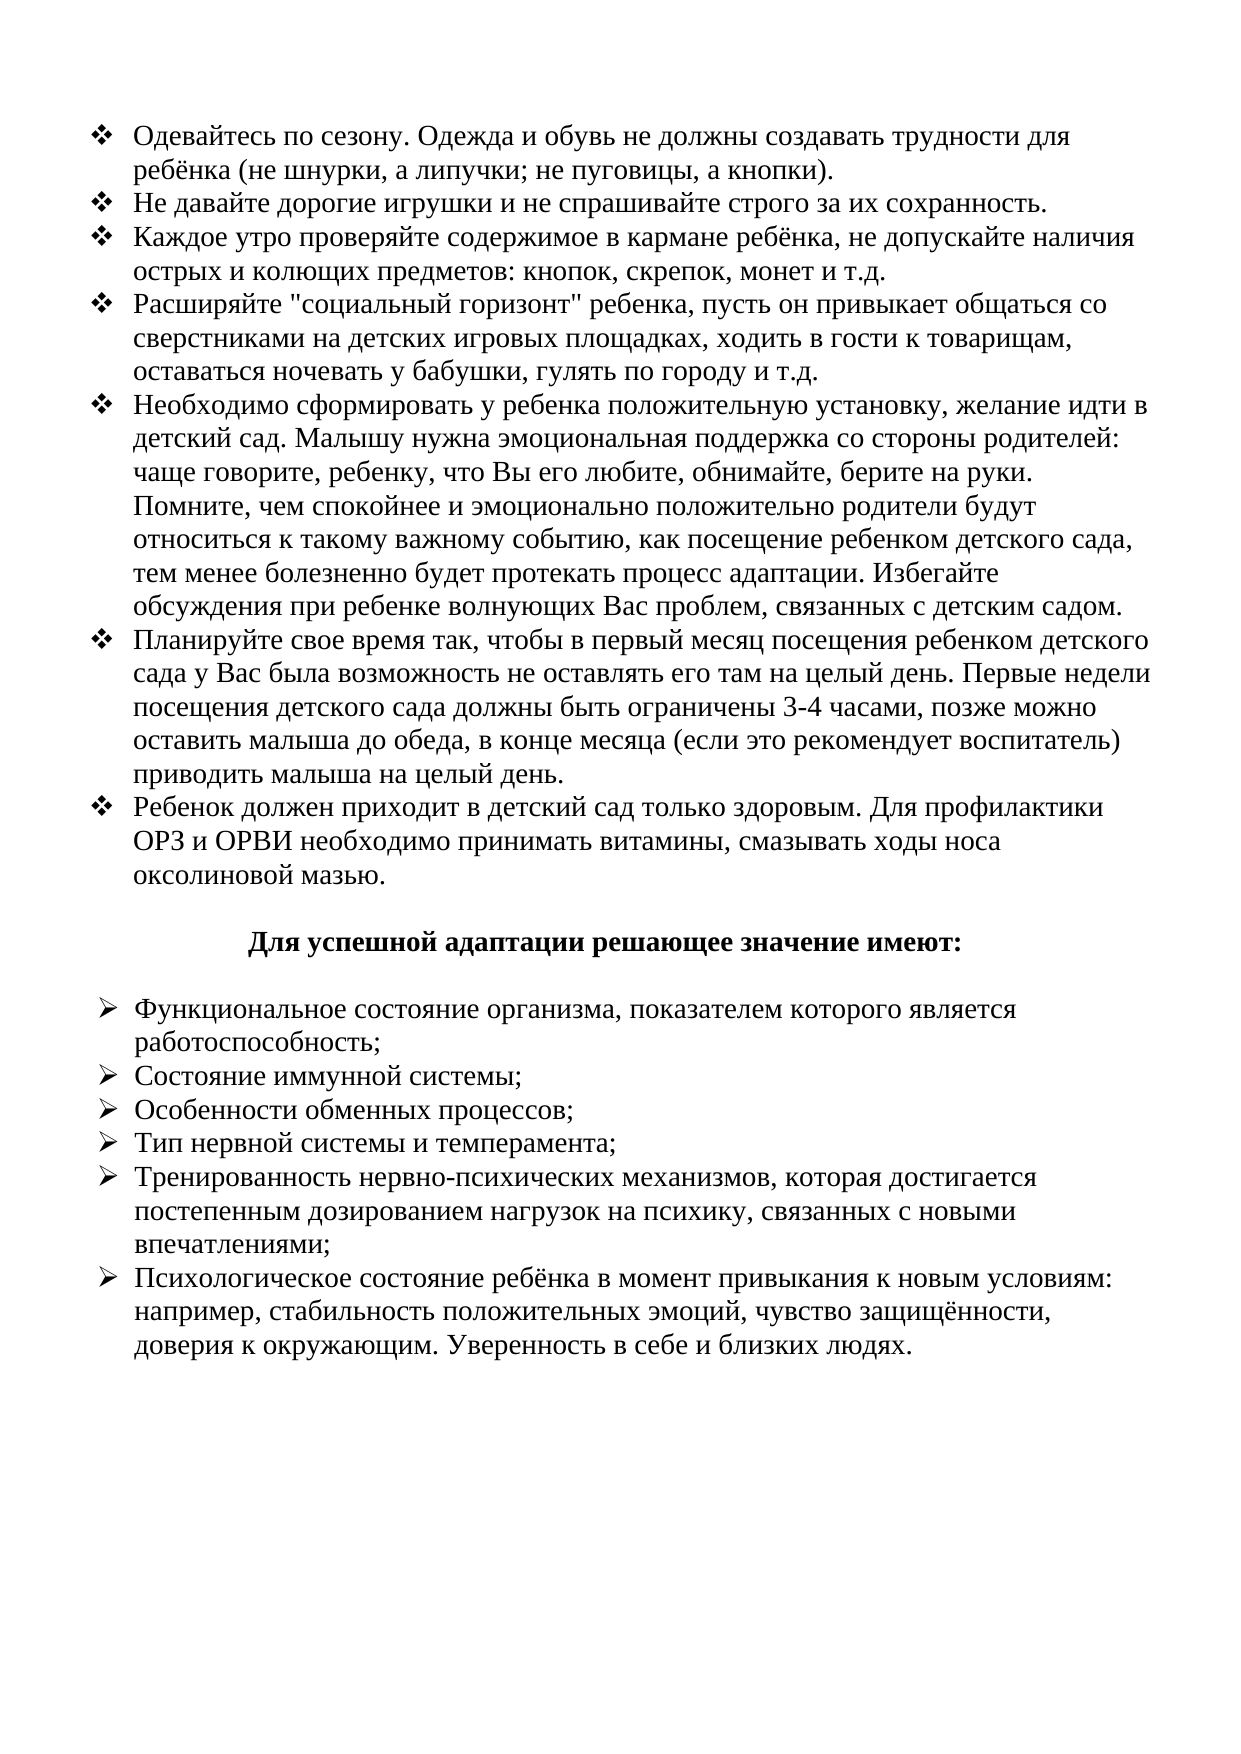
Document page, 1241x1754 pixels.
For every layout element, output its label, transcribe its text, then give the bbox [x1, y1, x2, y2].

list Тип нервной системы и темперамента; [97, 1125, 1152, 1159]
list Тренированность нервно-психических механизмов, которая достигается постепенным дозированием нагрузок на психику, связанных с новыми впечатлениями; [97, 1159, 1152, 1260]
list Функциональное состояние организма, показателем которого является работоспособность; [97, 991, 1152, 1058]
list Особенности обменных процессов; [97, 1092, 1152, 1125]
list Состояние иммунной системы; [97, 1058, 1152, 1092]
list Не давайте дорогие игрушки и не спрашивайте строго за их сохранность. [89, 185, 1152, 219]
list Одевайтесь по сезону. Одежда и обувь не должны создавать трудности для ребёнка (не шнурки, а липучки; не пуговицы, а кнопки). [89, 118, 1152, 185]
list Каждое утро проверяйте содержимое в кармане ребёнка, не допускайте наличия острых и колющих предметов: кнопок, скрепок, монет и т.д. [89, 219, 1152, 286]
list Ребенок должен приходит в детский сад только здоровым. Для профилактики ОРЗ и ОРВИ необходимо принимать витамины, смазывать ходы носа оксолиновой мазью. [89, 789, 1152, 890]
list Психологическое состояние ребёнка в момент привыкания к новым условиям: например, стабильность положительных эмоций, чувство защищённости, доверия к окружающим. Уверенность в себе и близких людях. [97, 1260, 1152, 1361]
text Для успешной адаптации решающее значение имеют: [59, 924, 1152, 957]
list Расширяйте "социальный горизонт" ребенка, пусть он привыкает общаться со сверстниками на детских игровых площадках, ходить в гости к товарищам, оставаться ночевать у бабушки, гулять по городу и т.д. [89, 286, 1152, 387]
list Необходимо сформировать у ребенка положительную установку, желание идти в детский сад. Малышу нужна эмоциональная поддержка со стороны родителей: чаще говорите, ребенку, что Вы его любите, обнимайте, берите на руки. Помните, чем спокойнее и эмоционально положительно родители будут относиться к такому важному событию, как посещение ребенком детского сада, тем менее болезненно будет протекать процесс адаптации. Избегайте обсуждения при ребенке волнующих Вас проблем, связанных с детским садом. [89, 387, 1152, 622]
list Планируйте свое время так, чтобы в первый месяц посещения ребенком детского сада у Вас была возможность не оставлять его там на целый день. Первые недели посещения детского сада должны быть ограничены 3-4 часами, позже можно оставить малыша до обеда, в конце месяца (если это рекомендует воспитатель) приводить малыша на целый день. [89, 622, 1152, 789]
